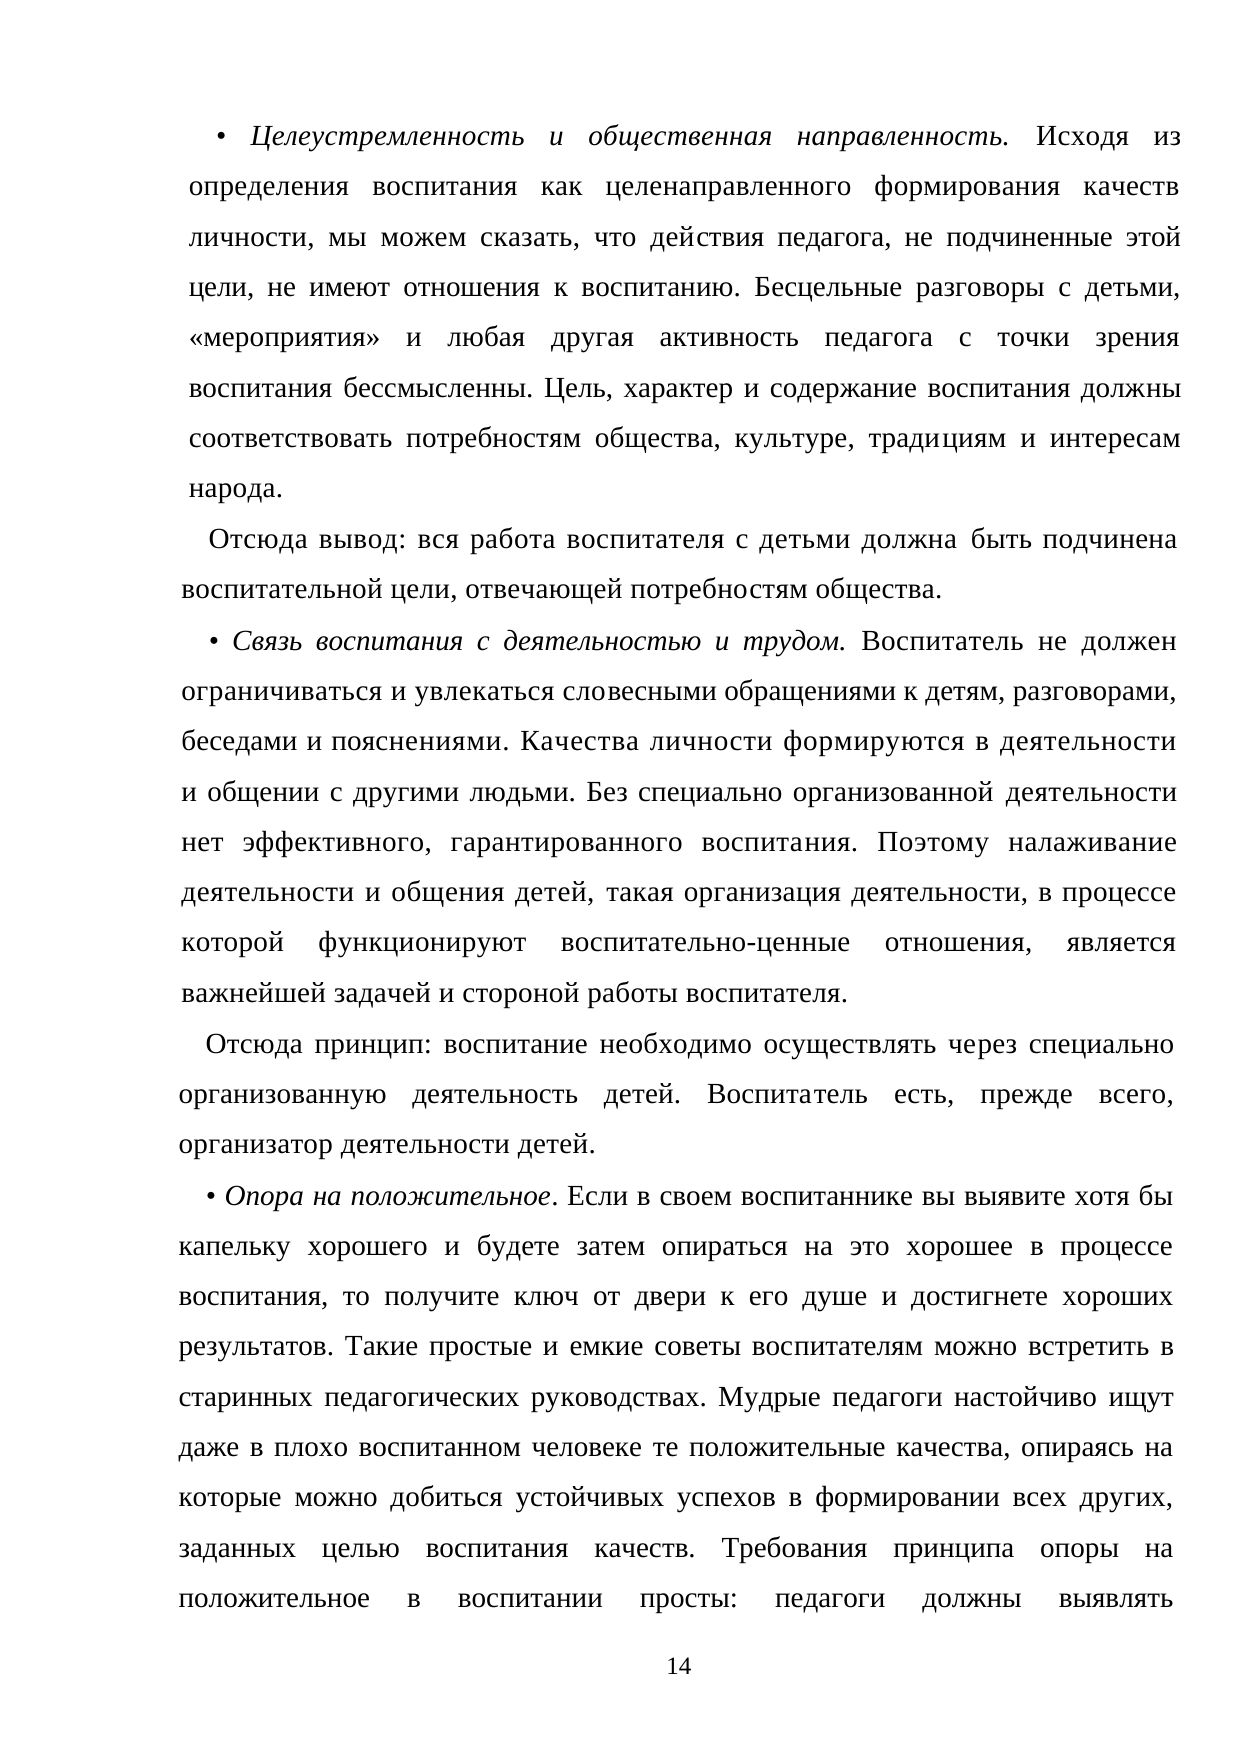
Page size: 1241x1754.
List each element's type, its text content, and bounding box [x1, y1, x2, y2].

text Отсюда вывод: вся работа воспитателя с детьми должна быть подчинена воспитательной цели, отвечающей потребностям общества. [181, 521, 1177, 605]
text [178, 1178, 1174, 1614]
text Отсюда принцип: воспитание необходимо осуществлять через специально организованную деятельность детей. Воспитатель есть, прежде всего, организатор деятельности детей. [178, 1026, 1174, 1160]
text • Целеустремленность и общественная направленность. Исходя из определения воспитания как целенаправленного формирования качеств личности, мы можем сказать, что действия педагога, не подчиненные этой цели, не имеют отношения к воспитанию. Бесцельные разговоры с детьми, «мероприятия» и любая другая активность педагога с точки зрения воспитания бессмысленны. Цель, характер и содержание воспитания должны соответствовать потребностям общества, культуре, традициям и интересам народа. [188, 118, 1181, 504]
text • Связь воспитания с деятельностью и трудом. Воспитатель не должен ограничиваться и увлекаться словесными обращениями к детям, разговорами, беседами и пояснениями. Качества личности формируются в деятельности и общении с другими людьми. Без специально организованной деятельности нет эффективного, гарантированного воспитания. Поэтому налаживание деятельности и общения детей, такая организация деятельности, в процессе которой функционируют воспитательно-ценные отношения, является важнейшей задачей и стороной работы воспитателя. [181, 623, 1177, 1008]
